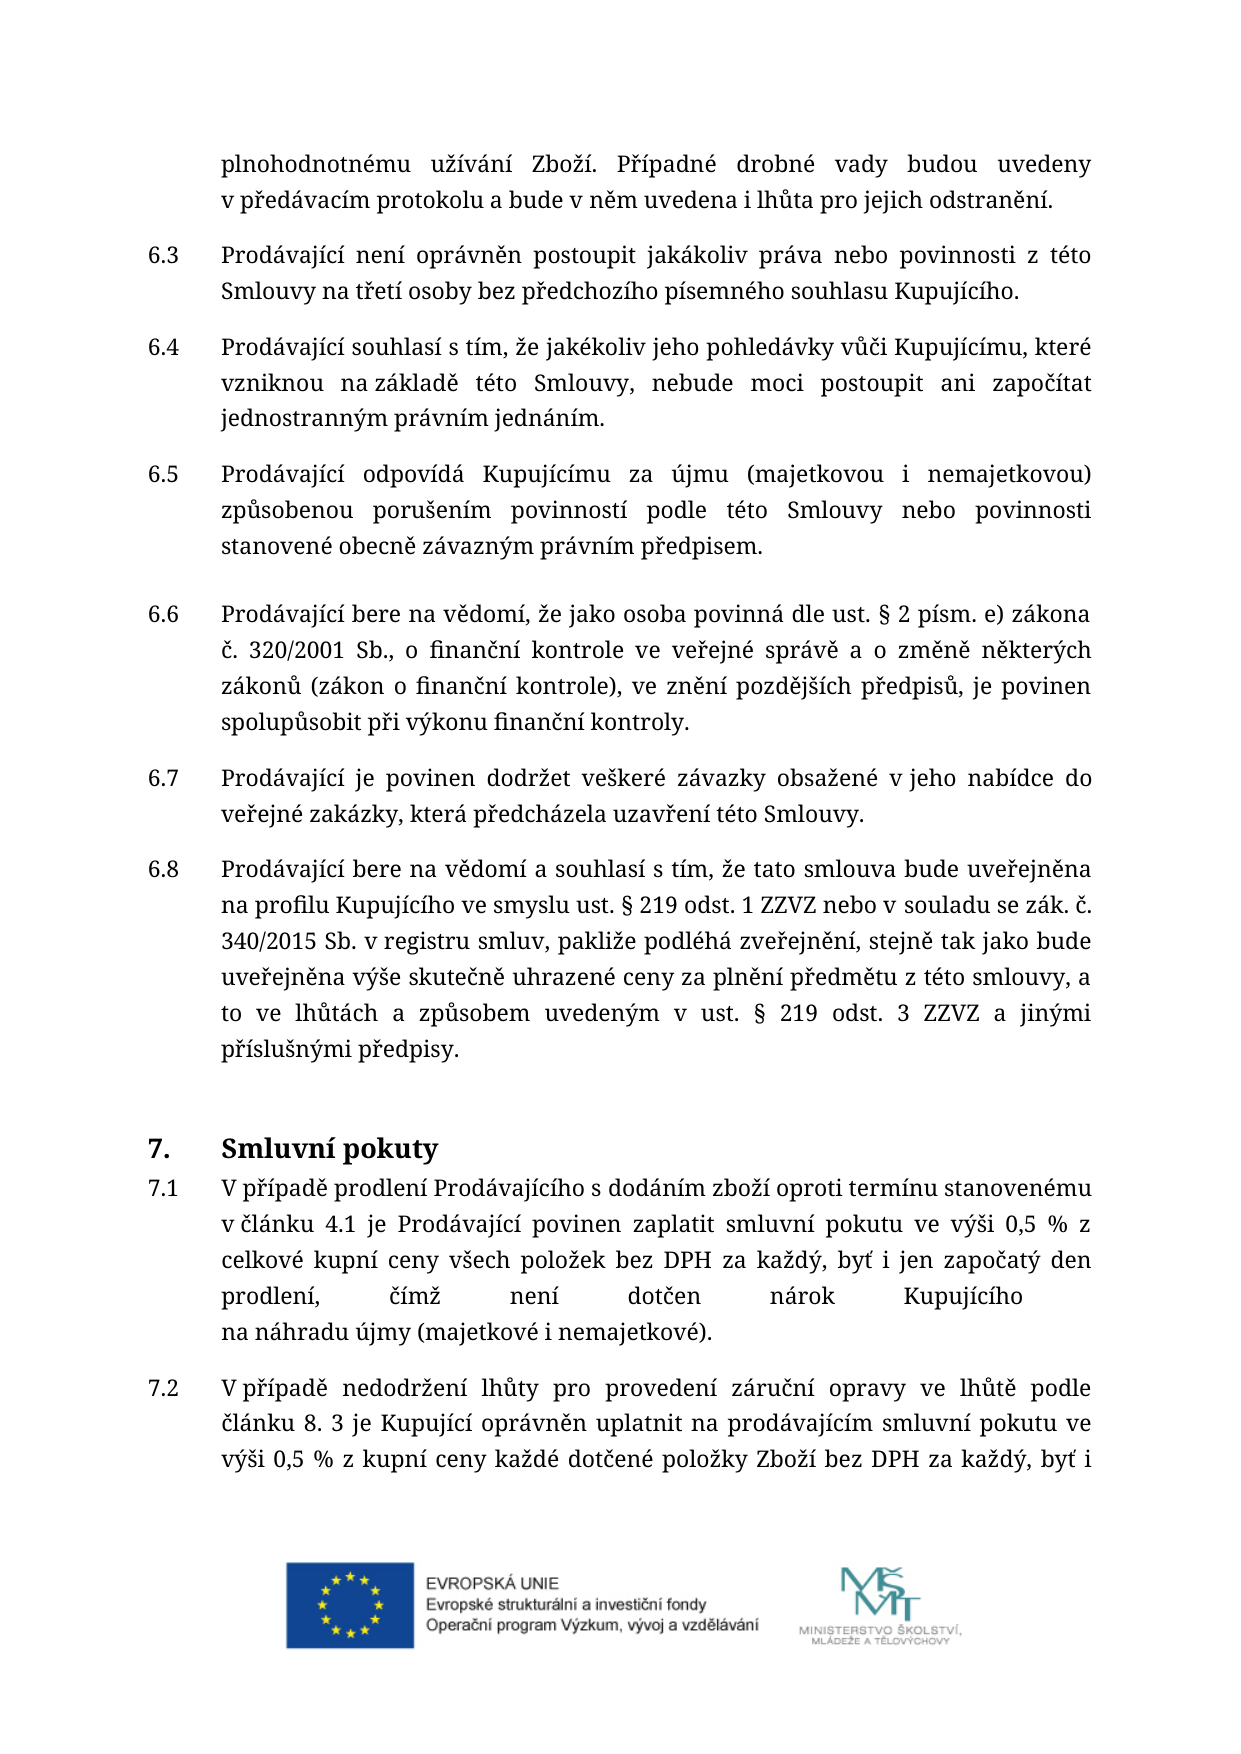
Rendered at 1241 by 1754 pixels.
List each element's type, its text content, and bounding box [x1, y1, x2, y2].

text 6.3 Prodávající není oprávněn postoupit jakákoliv práva nebo povinnosti z této Smlouvy na třetí osoby bez předchozího písemného souhlasu Kupujícího. [148, 239, 1093, 306]
text 7.1 V případě prodlení Prodávajícího s dodáním zboží oproti termínu stanovenému v článku 4.1 je Prodávající povinen zaplatit smluvní pokutu ve výši 0,5 % z celkové kupní ceny všech položek bez DPH za každý, byť i jen započatý den prodlení, čímž není dotčen nárok Kupujícího na náhradu újmy (majetkové i nemajetkové). [148, 1172, 1093, 1347]
text 6.6 Prodávající bere na vědomí, že jako osoba povinná dle ust. § 2 písm. e) zákona č. 320/2001 Sb., o finanční kontrole ve veřejné správě a o změně některých zákonů (zákon o finanční kontrole), ve znění pozdějších předpisů, je povinen spolupůsobit při výkonu finanční kontroly. [148, 598, 1093, 737]
text 6.5 Prodávající odpovídá Kupujícímu za újmu (majetkovou i nemajetkovou) způsobenou porušením povinností podle této Smlouvy nebo povinnosti stanovené obecně závazným právním předpisem. [148, 458, 1093, 561]
text 6.8 Prodávající bere na vědomí a souhlasí s tím, že tato smlouva bude uveřejněna na profilu Kupujícího ve smyslu ust. § 219 odst. 1 ZZVZ nebo v souladu se zák. č. 340/2015 Sb. v registru smluv, pakliže podléhá zveřejnění, stejně tak jako bude uveřejněna výše skutečně uhrazené ceny za plnění předmětu z této smlouvy, a to ve lhůtách a způsobem uvedeným v ust. § 219 odst. 3 ZZVZ a jinými příslušnými předpisy. [148, 853, 1093, 1064]
text 7. Smluvní pokuty [148, 1130, 1093, 1167]
picture [242, 1521, 999, 1691]
text 6.7 Prodávající je povinen dodržet veškeré závazky obsažené v jeho nabídce do veřejné zakázky, která předcházela uzavření této Smlouvy. [148, 762, 1093, 829]
text 6.4 Prodávající souhlasí s tím, že jakékoliv jeho pohledávky vůči Kupujícímu, které vzniknou na základě této Smlouvy, nebude moci postoupit ani započítat jednostranným právním jednáním. [148, 331, 1093, 434]
